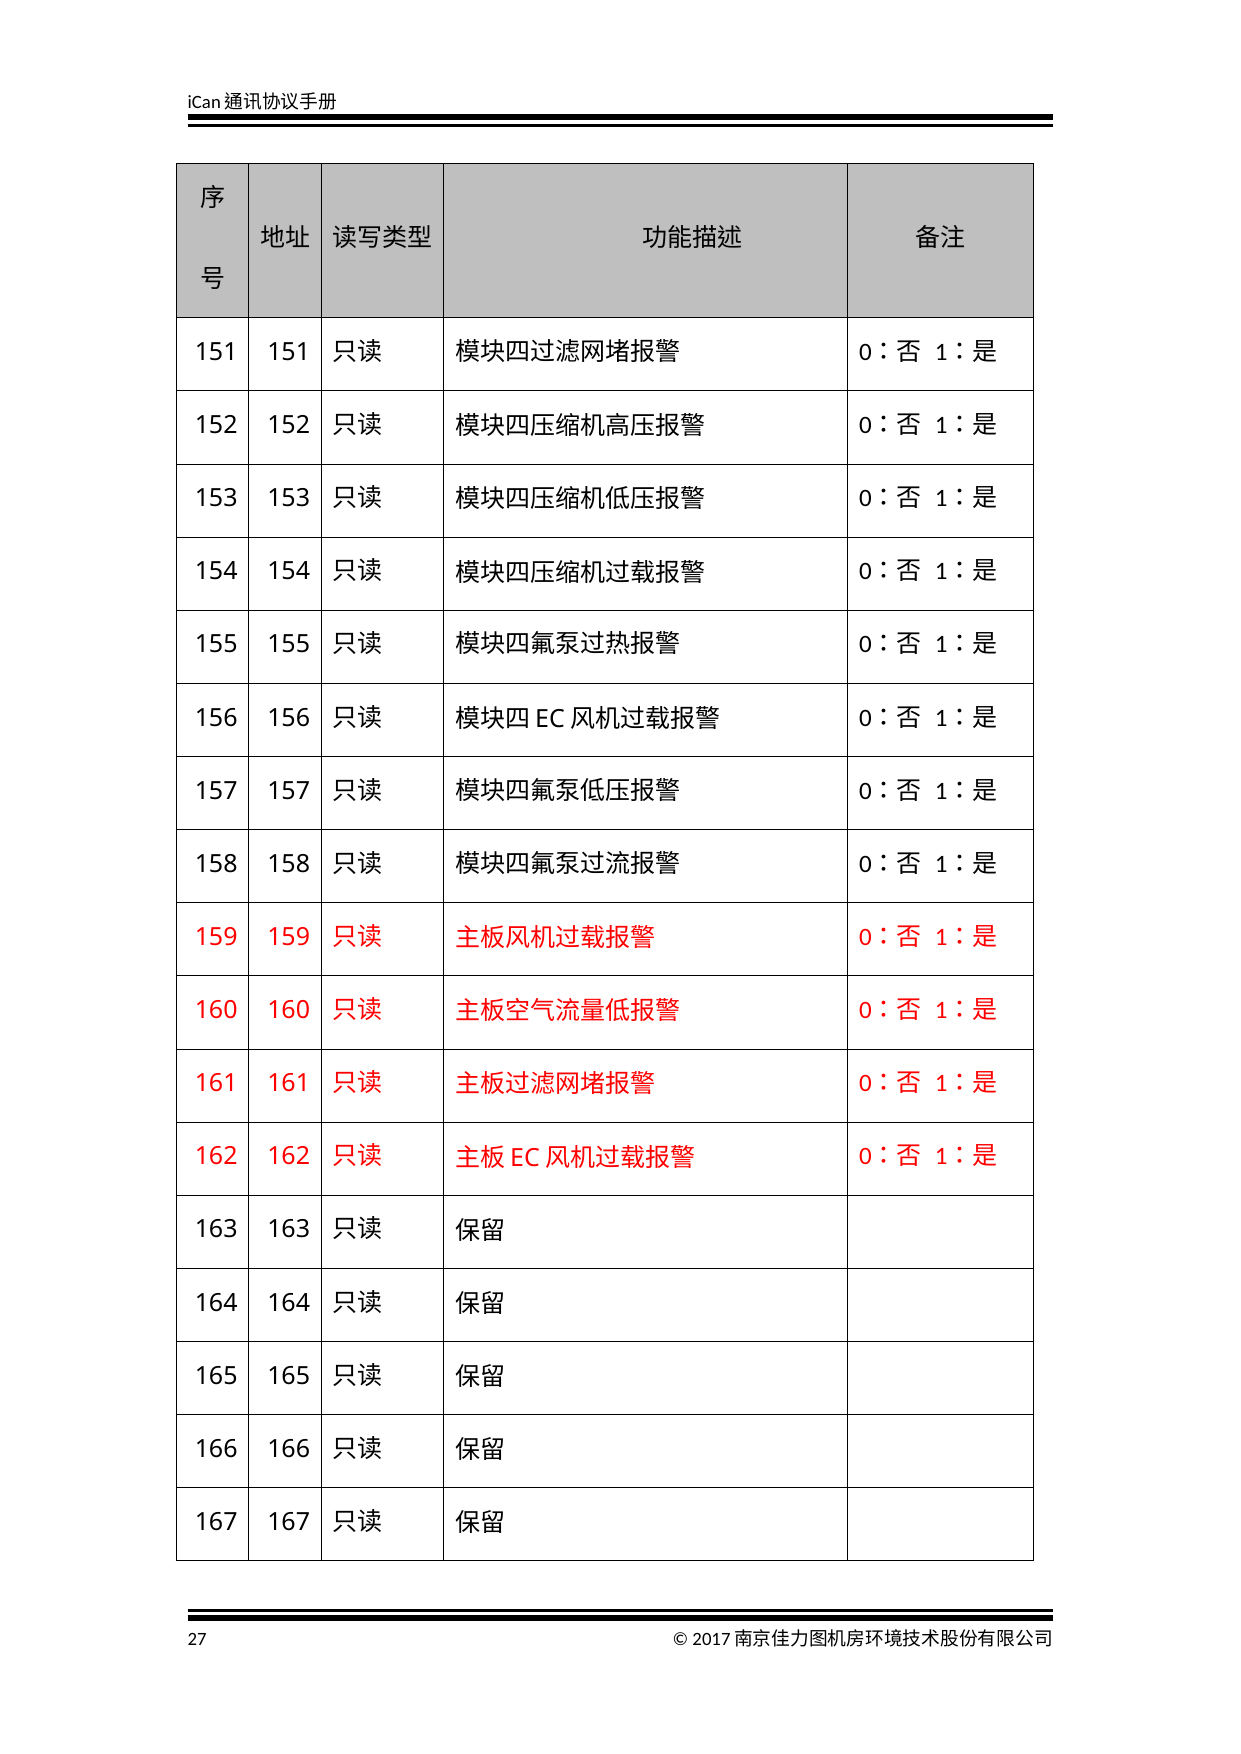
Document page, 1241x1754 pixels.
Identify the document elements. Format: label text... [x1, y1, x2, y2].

table_cell 164 [249, 1269, 321, 1341]
table_cell 152 [249, 391, 321, 463]
table_cell 159 [177, 903, 248, 975]
table_cell 161 [249, 1050, 321, 1122]
table_cell 保留 [444, 1196, 847, 1268]
table_cell 保留 [444, 1342, 847, 1414]
table_cell [848, 1342, 1033, 1414]
table_cell 159 [249, 903, 321, 975]
table_cell 0：否 1：是 [848, 1050, 1033, 1122]
table_cell 0：否 1：是 [848, 903, 1033, 975]
table_header 序号 [177, 164, 248, 317]
table_cell 156 [249, 684, 321, 756]
table_cell 只读 [322, 757, 443, 829]
table_cell 162 [177, 1123, 248, 1195]
table_cell 保留 [444, 1488, 847, 1560]
table_cell 只读 [322, 391, 443, 463]
table_cell 167 [177, 1488, 248, 1560]
table_cell 只读 [322, 1196, 443, 1268]
table_cell 166 [249, 1415, 321, 1487]
table_cell [848, 1488, 1033, 1560]
table_cell 模块四氟泵过热报警 [444, 611, 847, 683]
table_cell 157 [177, 757, 248, 829]
table_cell 模块四氟泵过流报警 [444, 830, 847, 902]
table_cell 主板空气流量低报警 [444, 976, 847, 1048]
table_cell 0：否 1：是 [848, 611, 1033, 683]
table_cell 只读 [322, 1488, 443, 1560]
table_cell 主板过滤网堵报警 [444, 1050, 847, 1122]
table_cell 只读 [322, 318, 443, 390]
table_cell 0：否 1：是 [848, 538, 1033, 610]
table_cell 0：否 1：是 [848, 391, 1033, 463]
table_cell 165 [177, 1342, 248, 1414]
table_cell 151 [177, 318, 248, 390]
table_cell 只读 [322, 465, 443, 537]
table_cell [848, 1196, 1033, 1268]
table_cell 只读 [322, 1342, 443, 1414]
table_cell 保留 [444, 1269, 847, 1341]
table_cell 162 [249, 1123, 321, 1195]
table_cell 0：否 1：是 [848, 684, 1033, 756]
table_cell 只读 [322, 903, 443, 975]
table_cell 只读 [322, 538, 443, 610]
table_header 地址 [249, 164, 321, 317]
table_cell 只读 [322, 684, 443, 756]
table_cell 模块四压缩机过载报警 [444, 538, 847, 610]
table_cell 167 [249, 1488, 321, 1560]
table_cell 154 [177, 538, 248, 610]
table_cell 只读 [322, 1123, 443, 1195]
table_cell 166 [177, 1415, 248, 1487]
table_cell 模块四氟泵低压报警 [444, 757, 847, 829]
table_cell 模块四压缩机高压报警 [444, 391, 847, 463]
table_cell 0：否 1：是 [848, 757, 1033, 829]
table_cell 154 [249, 538, 321, 610]
table_cell [848, 1269, 1033, 1341]
table_cell 只读 [322, 830, 443, 902]
table_cell 155 [177, 611, 248, 683]
table_cell 153 [249, 465, 321, 537]
table_cell 161 [177, 1050, 248, 1122]
table_cell [848, 1415, 1033, 1487]
table_cell 只读 [322, 611, 443, 683]
table_cell 模块四压缩机低压报警 [444, 465, 847, 537]
table_cell 模块四EC风机过载报警 [444, 684, 847, 756]
table_cell 0：否 1：是 [848, 1123, 1033, 1195]
table_cell 158 [249, 830, 321, 902]
table_cell 只读 [322, 976, 443, 1048]
table_cell 只读 [322, 1269, 443, 1341]
table_cell 165 [249, 1342, 321, 1414]
table_cell 163 [177, 1196, 248, 1268]
table_cell 保留 [444, 1415, 847, 1487]
table_cell 157 [249, 757, 321, 829]
table_cell 160 [177, 976, 248, 1048]
table_cell 0：否 1：是 [848, 976, 1033, 1048]
table_cell 0：否 1：是 [848, 465, 1033, 537]
table_cell 153 [177, 465, 248, 537]
table_cell 160 [249, 976, 321, 1048]
table_cell 模块四过滤网堵报警 [444, 318, 847, 390]
table_cell 155 [249, 611, 321, 683]
table_header 备注 [848, 164, 1033, 317]
table_cell 只读 [322, 1415, 443, 1487]
table_cell 158 [177, 830, 248, 902]
table_cell 0：否 1：是 [848, 830, 1033, 902]
table_cell 只读 [322, 1050, 443, 1122]
table_cell 156 [177, 684, 248, 756]
table_cell 151 [249, 318, 321, 390]
table_cell 152 [177, 391, 248, 463]
table_cell 163 [249, 1196, 321, 1268]
table_cell 0：否 1：是 [848, 318, 1033, 390]
table_cell 主板EC风机过载报警 [444, 1123, 847, 1195]
table_cell 主板风机过载报警 [444, 903, 847, 975]
table_header 功能描述 [444, 164, 847, 317]
table_cell 164 [177, 1269, 248, 1341]
table_header 读写类型 [322, 164, 443, 317]
